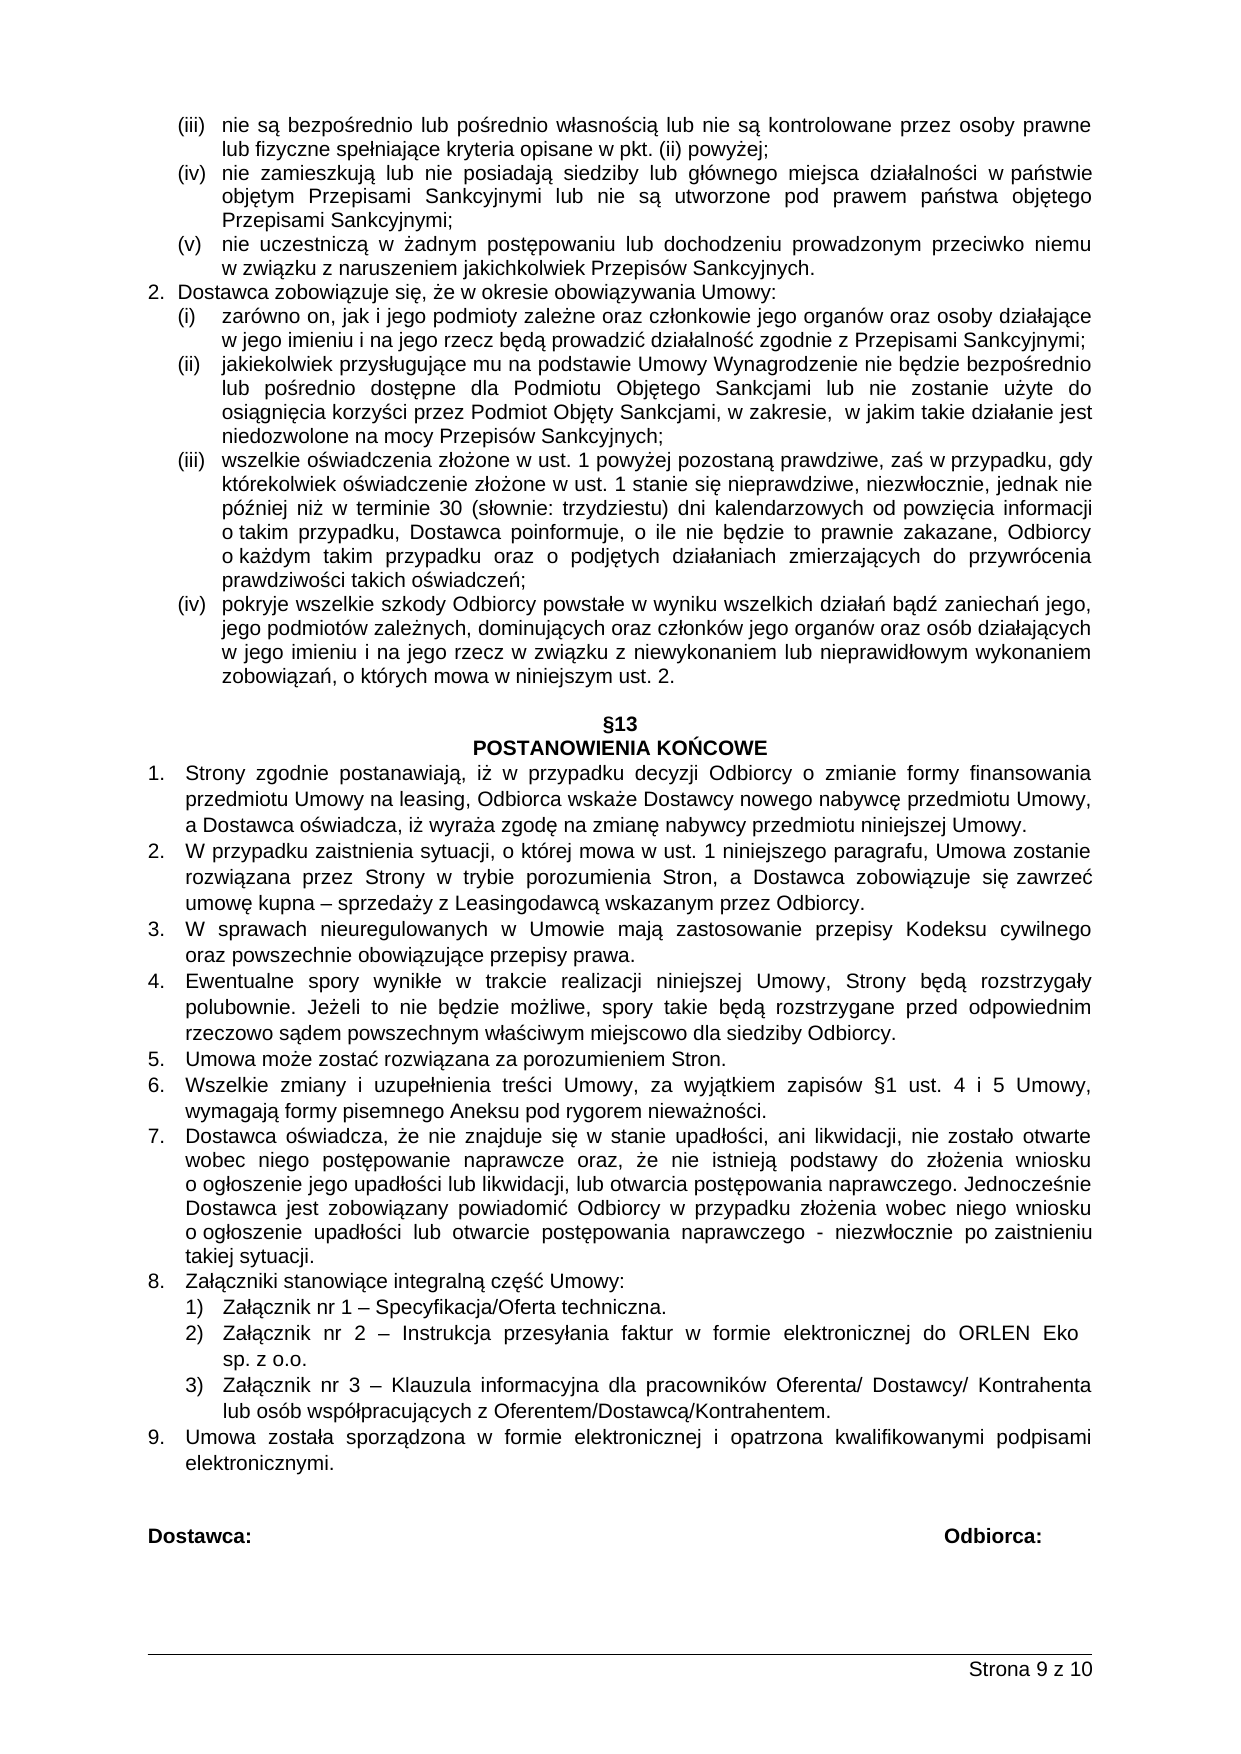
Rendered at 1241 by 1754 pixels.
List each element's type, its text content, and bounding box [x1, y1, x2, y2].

list Załącznik nr 3 – Klauzula informacyjna dla pracowników Oferenta/ Dostawcy/ Kontrahenta lub osób współpracujących z Oferentem/Dostawcą/Kontrahentem. [185, 1372, 1092, 1424]
text POSTANOWIENIA KOŃCOWE [148, 735, 1092, 759]
list Dostawca zobowiązuje się, że w okresie obowiązywania Umowy: [148, 280, 1092, 304]
list zarówno on, jak i jego podmioty zależne oraz członkowie jego organów oraz osoby działające w jego imieniu i na jego rzecz będą prowadzić działalność zgodnie z Przepisami Sankcyjnymi; [177, 304, 1092, 352]
list jakiekolwiek przysługujące mu na podstawie Umowy Wynagrodzenie nie będzie bezpośrednio lub pośrednio dostępne dla Podmiotu Objętego Sankcjami lub nie zostanie użyte do osiągnięcia korzyści przez Podmiot Objęty Sankcjami, w zakresie, w jakim takie działanie jest niedozwolone na mocy Przepisów Sankcyjnych; [177, 352, 1092, 448]
list Załącznik nr 1 – Specyfikacja/Oferta techniczna. [185, 1294, 1092, 1320]
text §13 [148, 711, 1092, 735]
text Dostawca: Odbiorca: [148, 1524, 1092, 1548]
list Załączniki stanowiące integralną część Umowy: [148, 1268, 1092, 1294]
list Dostawca oświadcza, że nie znajduje się w stanie upadłości, ani likwidacji, nie zostało otwarte wobec niego postępowanie naprawcze oraz, że nie istnieją podstawy do złożenia wniosku o ogłoszenie jego upadłości lub likwidacji, lub otwarcia postępowania naprawczego. Jednocześnie Dostawca jest zobowiązany powiadomić Odbiorcy w przypadku złożenia wobec niego wniosku o ogłoszenie upadłości lub otwarcie postępowania naprawczego - niezwłocznie po zaistnieniu takiej sytuacji. [148, 1124, 1092, 1268]
list Umowa może zostać rozwiązana za porozumieniem Stron. [148, 1046, 1092, 1072]
list Ewentualne spory wynikłe w trakcie realizacji niniejszej Umowy, Strony będą rozstrzygały polubownie. Jeżeli to nie będzie możliwe, spory takie będą rozstrzygane przed odpowiednim rzeczowo sądem powszechnym właściwym miejscowo dla siedziby Odbiorcy. [148, 968, 1092, 1046]
list pokryje wszelkie szkody Odbiorcy powstałe w wyniku wszelkich działań bądź zaniechań jego, jego podmiotów zależnych, dominujących oraz członków jego organów oraz osób działających w jego imieniu i na jego rzecz w związku z niewykonaniem lub nieprawidłowym wykonaniem zobowiązań, o których mowa w niniejszym ust. 2. [177, 592, 1092, 687]
list nie są bezpośrednio lub pośrednio własnością lub nie są kontrolowane przez osoby prawne lub fizyczne spełniające kryteria opisane w pkt. (ii) powyżej; [177, 112, 1092, 160]
list wszelkie oświadczenia złożone w ust. 1 powyżej pozostaną prawdziwe, zaś w przypadku, gdy którekolwiek oświadczenie złożone w ust. 1 stanie się nieprawdziwe, niezwłocznie, jednak nie później niż w terminie 30 (słownie: trzydziestu) dni kalendarzowych od powzięcia informacji o takim przypadku, Dostawca poinformuje, o ile nie będzie to prawnie zakazane, Odbiorcy o każdym takim przypadku oraz o podjętych działaniach zmierzających do przywrócenia prawdziwości takich oświadczeń; [177, 448, 1092, 592]
list nie uczestniczą w żadnym postępowaniu lub dochodzeniu prowadzonym przeciwko niemu w związku z naruszeniem jakichkolwiek Przepisów Sankcyjnych. [177, 232, 1092, 280]
list Wszelkie zmiany i uzupełnienia treści Umowy, za wyjątkiem zapisów §1 ust. 4 i 5 Umowy, wymagają formy pisemnego Aneksu pod rygorem nieważności. [148, 1072, 1092, 1124]
list W przypadku zaistnienia sytuacji, o której mowa w ust. 1 niniejszego paragrafu, Umowa zostanie rozwiązana przez Strony w trybie porozumienia Stron, a Dostawca zobowiązuje się zawrzeć umowę kupna – sprzedaży z Leasingodawcą wskazanym przez Odbiorcy. [148, 837, 1092, 916]
list Załącznik nr 2 – Instrukcja przesyłania faktur w formie elektronicznej do ORLEN Eko sp. z o.o. [185, 1320, 1092, 1372]
list W sprawach nieuregulowanych w Umowie mają zastosowanie przepisy Kodeksu cywilnego oraz powszechnie obowiązujące przepisy prawa. [148, 916, 1092, 968]
list Strony zgodnie postanawiają, iż w przypadku decyzji Odbiorcy o zmianie formy finansowania przedmiotu Umowy na leasing, Odbiorca wskaże Dostawcy nowego nabywcę przedmiotu Umowy, a Dostawca oświadcza, iż wyraża zgodę na zmianę nabywcy przedmiotu niniejszej Umowy. [148, 759, 1092, 837]
list Umowa została sporządzona w formie elektronicznej i opatrzona kwalifikowanymi podpisami elektronicznymi. [148, 1424, 1092, 1476]
list nie zamieszkują lub nie posiadają siedziby lub głównego miejsca działalności w państwie objętym Przepisami Sankcyjnymi lub nie są utworzone pod prawem państwa objętego Przepisami Sankcyjnymi; [177, 160, 1092, 232]
